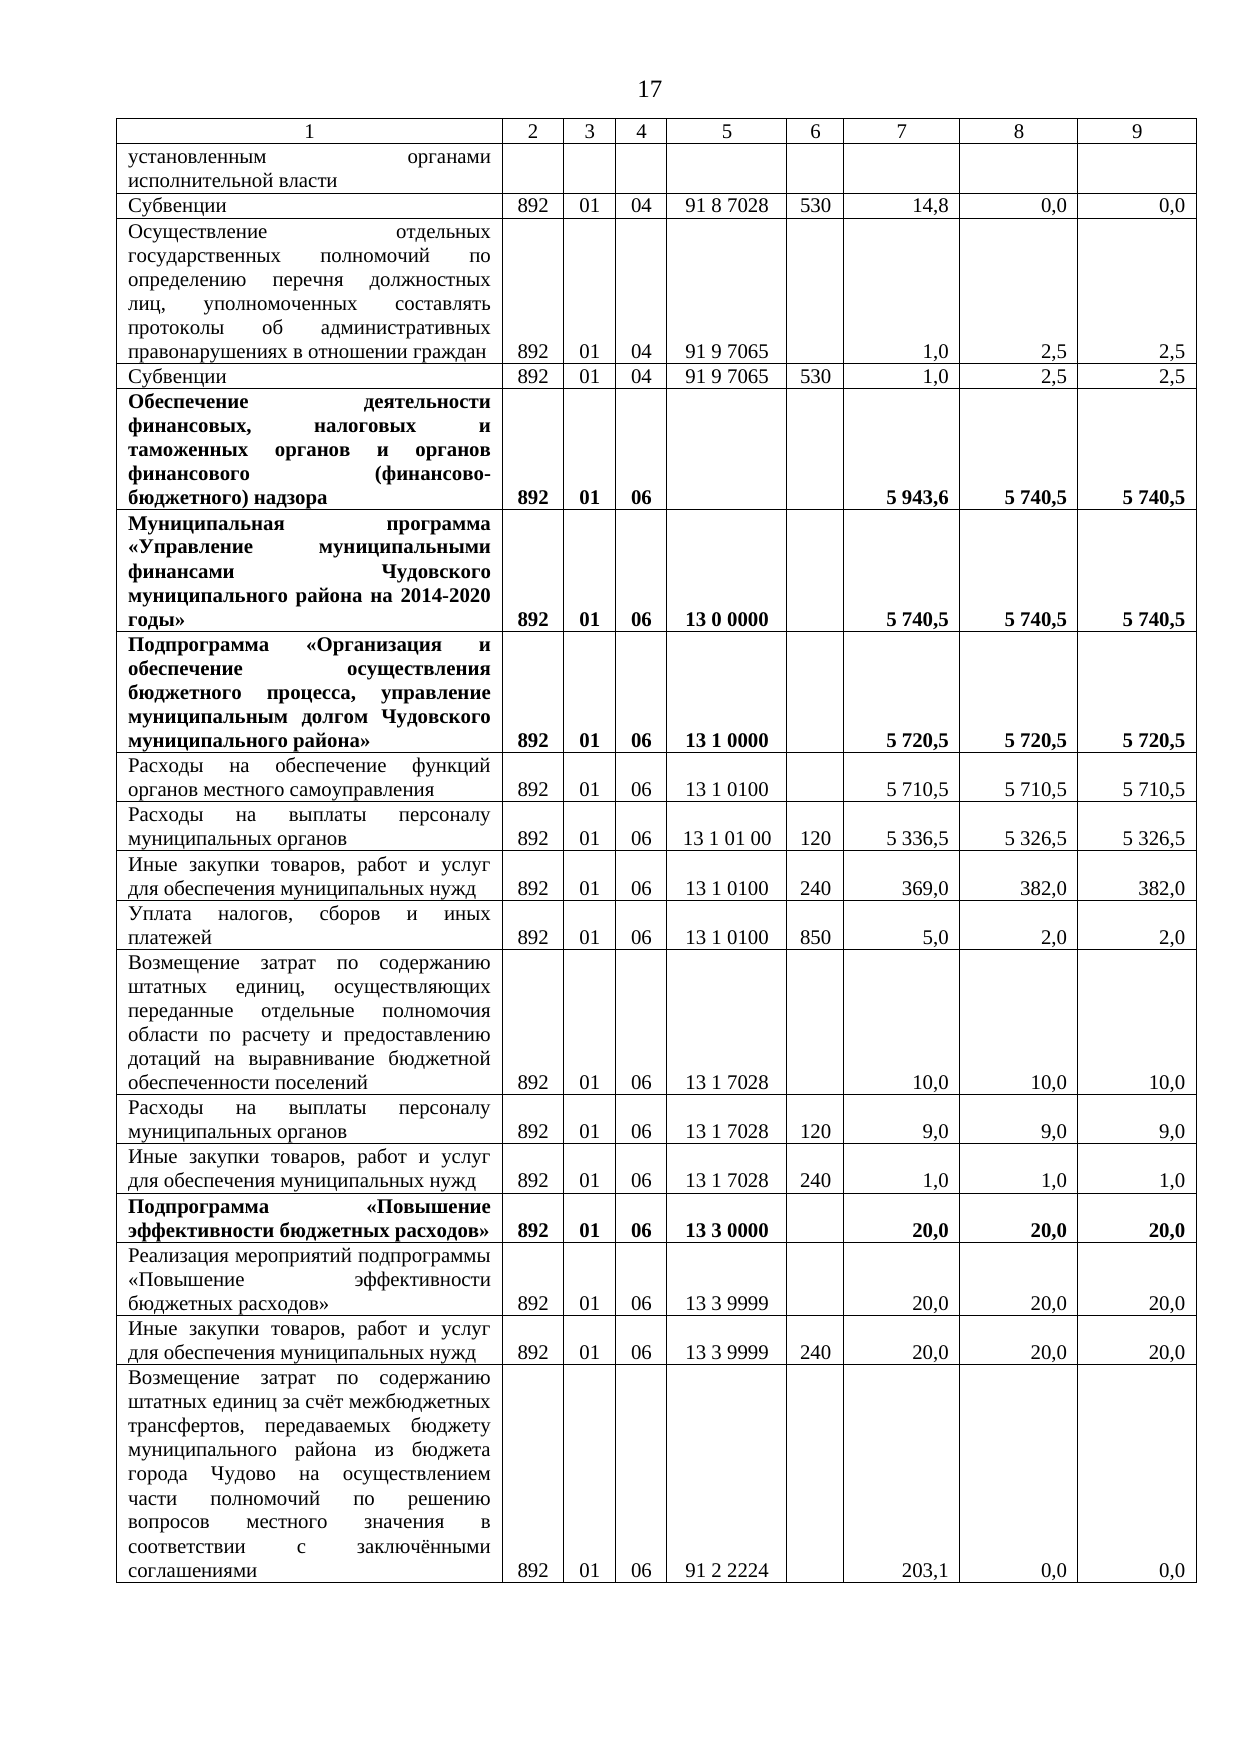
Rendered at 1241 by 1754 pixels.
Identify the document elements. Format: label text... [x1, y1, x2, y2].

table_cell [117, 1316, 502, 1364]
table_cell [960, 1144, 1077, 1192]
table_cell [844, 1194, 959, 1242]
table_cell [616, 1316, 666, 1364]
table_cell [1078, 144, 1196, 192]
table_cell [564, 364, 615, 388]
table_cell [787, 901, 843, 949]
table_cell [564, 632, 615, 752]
table_header 4 [616, 119, 666, 143]
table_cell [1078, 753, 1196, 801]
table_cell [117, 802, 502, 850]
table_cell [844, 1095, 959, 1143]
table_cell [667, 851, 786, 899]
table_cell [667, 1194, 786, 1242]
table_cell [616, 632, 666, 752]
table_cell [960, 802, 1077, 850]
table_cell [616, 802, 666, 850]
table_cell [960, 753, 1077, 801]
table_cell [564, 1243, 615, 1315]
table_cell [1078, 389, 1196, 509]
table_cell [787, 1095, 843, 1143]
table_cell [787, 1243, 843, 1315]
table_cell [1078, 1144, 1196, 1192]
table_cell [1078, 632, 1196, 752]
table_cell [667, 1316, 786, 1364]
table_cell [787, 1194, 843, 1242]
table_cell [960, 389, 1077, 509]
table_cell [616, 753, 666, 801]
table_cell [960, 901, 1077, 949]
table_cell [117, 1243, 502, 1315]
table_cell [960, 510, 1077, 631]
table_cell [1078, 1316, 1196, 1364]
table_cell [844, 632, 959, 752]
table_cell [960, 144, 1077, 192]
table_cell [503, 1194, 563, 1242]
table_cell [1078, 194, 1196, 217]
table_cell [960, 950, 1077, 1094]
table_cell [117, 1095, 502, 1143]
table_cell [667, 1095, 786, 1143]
table_header 9 [1078, 119, 1196, 143]
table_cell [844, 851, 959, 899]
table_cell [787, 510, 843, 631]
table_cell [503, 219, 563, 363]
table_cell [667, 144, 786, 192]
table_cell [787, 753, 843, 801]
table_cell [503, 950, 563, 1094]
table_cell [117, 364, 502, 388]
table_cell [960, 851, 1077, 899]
table_header 6 [787, 119, 843, 143]
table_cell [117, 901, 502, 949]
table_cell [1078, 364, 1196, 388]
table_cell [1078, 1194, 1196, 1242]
table_header 5 [667, 119, 786, 143]
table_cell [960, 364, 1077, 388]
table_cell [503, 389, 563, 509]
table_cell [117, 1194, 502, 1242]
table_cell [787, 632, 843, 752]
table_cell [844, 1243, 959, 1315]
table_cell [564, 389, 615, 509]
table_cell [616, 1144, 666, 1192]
table_header 2 [503, 119, 563, 143]
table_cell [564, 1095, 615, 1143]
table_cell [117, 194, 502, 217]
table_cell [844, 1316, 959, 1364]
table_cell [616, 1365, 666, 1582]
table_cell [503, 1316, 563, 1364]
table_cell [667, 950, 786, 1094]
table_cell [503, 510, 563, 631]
table_header 3 [564, 119, 615, 143]
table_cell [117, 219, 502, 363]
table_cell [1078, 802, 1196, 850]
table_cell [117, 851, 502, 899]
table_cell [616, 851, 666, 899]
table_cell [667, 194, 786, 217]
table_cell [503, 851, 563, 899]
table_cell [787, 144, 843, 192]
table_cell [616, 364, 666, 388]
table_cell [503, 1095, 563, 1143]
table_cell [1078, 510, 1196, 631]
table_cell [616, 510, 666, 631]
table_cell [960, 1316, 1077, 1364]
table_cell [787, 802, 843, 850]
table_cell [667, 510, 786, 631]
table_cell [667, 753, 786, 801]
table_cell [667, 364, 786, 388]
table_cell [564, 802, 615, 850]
table_header 1 [117, 119, 502, 143]
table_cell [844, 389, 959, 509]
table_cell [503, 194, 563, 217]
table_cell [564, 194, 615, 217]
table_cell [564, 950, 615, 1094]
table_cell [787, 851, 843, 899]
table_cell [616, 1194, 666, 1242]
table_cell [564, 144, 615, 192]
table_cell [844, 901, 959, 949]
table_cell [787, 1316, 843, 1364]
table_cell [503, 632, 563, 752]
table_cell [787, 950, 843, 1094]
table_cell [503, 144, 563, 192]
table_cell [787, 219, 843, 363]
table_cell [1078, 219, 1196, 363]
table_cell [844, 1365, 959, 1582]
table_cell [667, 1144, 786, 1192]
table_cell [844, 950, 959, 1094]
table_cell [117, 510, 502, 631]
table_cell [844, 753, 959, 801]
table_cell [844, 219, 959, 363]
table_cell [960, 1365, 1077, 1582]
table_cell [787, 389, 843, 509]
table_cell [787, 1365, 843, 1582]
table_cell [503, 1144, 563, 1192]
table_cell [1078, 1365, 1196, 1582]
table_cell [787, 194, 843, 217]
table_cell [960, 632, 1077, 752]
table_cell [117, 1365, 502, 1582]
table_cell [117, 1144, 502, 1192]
table_header 8 [960, 119, 1077, 143]
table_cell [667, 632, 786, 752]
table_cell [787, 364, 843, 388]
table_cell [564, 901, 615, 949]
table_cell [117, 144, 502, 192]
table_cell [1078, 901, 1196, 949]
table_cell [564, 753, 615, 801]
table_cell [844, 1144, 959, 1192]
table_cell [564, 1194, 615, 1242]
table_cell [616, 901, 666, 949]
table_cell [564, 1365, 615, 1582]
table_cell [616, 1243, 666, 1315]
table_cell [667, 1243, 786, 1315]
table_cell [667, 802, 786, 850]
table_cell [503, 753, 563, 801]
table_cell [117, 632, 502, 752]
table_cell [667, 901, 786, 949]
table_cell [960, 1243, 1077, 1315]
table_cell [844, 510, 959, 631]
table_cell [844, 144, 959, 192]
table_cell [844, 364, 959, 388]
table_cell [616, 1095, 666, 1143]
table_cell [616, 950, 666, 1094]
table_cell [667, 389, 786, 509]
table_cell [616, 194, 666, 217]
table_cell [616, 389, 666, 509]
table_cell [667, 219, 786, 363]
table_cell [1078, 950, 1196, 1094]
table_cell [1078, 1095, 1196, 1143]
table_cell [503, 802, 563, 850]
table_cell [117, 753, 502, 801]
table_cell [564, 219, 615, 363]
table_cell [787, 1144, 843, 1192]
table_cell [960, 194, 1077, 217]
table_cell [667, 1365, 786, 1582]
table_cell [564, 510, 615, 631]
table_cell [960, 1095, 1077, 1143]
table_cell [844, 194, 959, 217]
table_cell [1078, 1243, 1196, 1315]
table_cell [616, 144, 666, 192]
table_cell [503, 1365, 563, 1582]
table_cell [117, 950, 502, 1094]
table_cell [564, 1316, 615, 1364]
table_header 7 [844, 119, 959, 143]
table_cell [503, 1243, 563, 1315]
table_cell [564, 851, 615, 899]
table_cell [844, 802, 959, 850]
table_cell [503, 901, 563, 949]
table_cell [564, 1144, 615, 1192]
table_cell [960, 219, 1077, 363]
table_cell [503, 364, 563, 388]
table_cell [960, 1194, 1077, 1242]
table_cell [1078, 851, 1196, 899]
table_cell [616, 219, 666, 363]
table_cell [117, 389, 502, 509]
